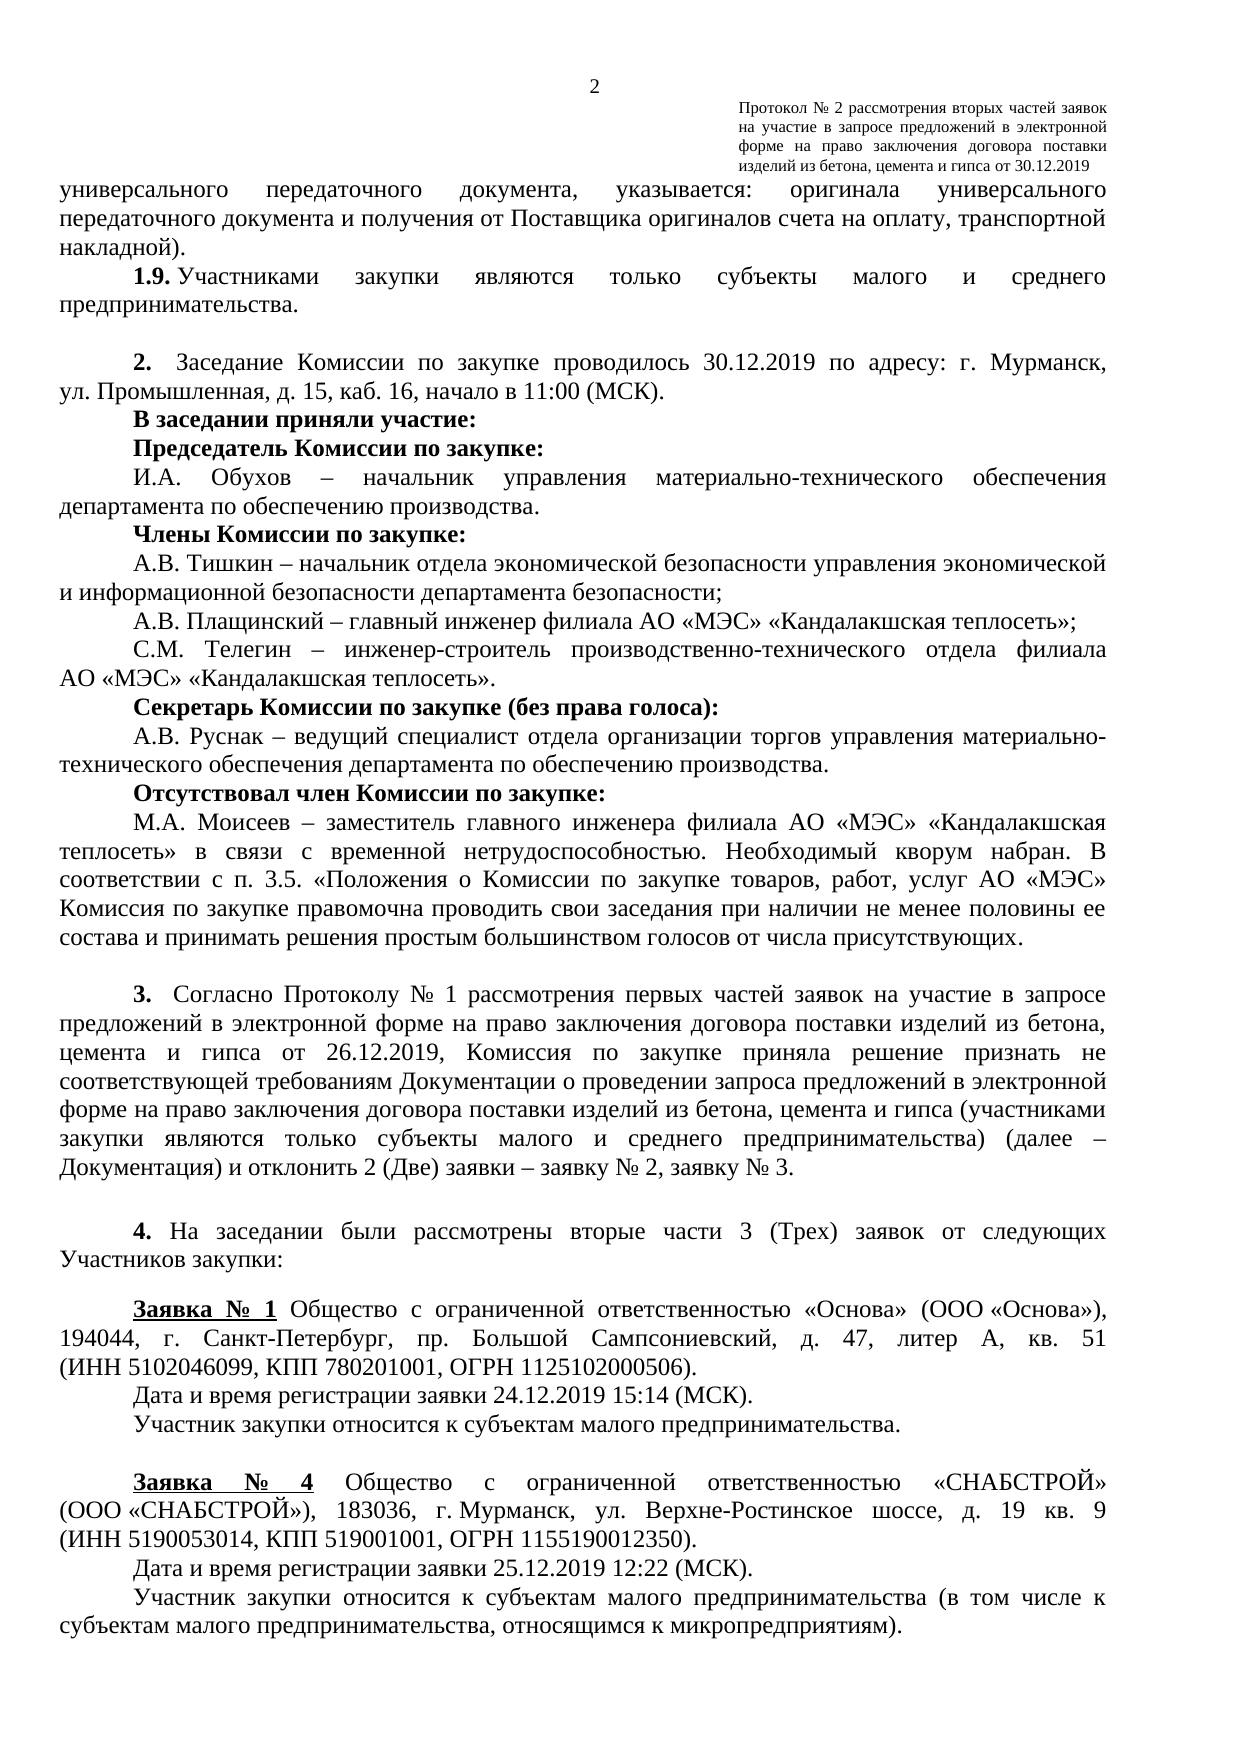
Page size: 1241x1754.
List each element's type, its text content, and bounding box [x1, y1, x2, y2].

subtitle Заседание Комиссии по закупке проводилось 30.12.2019 по адресу: г. Мурманск, ул. Промышленная, д. 15, каб. 16, начало в 11:00 (МСК). [59, 347, 1107, 404]
text Члены Комиссии по закупке: [59, 519, 1107, 548]
text Дата и время регистрации заявки 24.12.2019 15:14 (МСК). [59, 1380, 1107, 1409]
subtitle М.А. Моисеев – заместитель главного инженера филиала АО «МЭС» «Кандалакшская теплосеть» в связи с временной нетрудоспособностью. Необходимый кворум набран. В соответствии с п. 3.5. «Положения о Комиссии по закупке товаров, работ, услуг АО «МЭС» Комиссия по закупке правомочна проводить свои заседания при наличии не менее половины ее состава и принимать решения простым большинством голосов от числа присутствующих. [59, 807, 1107, 951]
subtitle А.В. Руснак – ведущий специалист отдела организации торгов управления материально-технического обеспечения департамента по обеспечению производства. [59, 721, 1107, 778]
subtitle 3. Согласно Протоколу № 1 рассмотрения первых частей заявок на участие в запросе предложений в электронной форме на право заключения договора поставки изделий из бетона, цемента и гипса от 26.12.2019, Комиссия по закупке приняла решение признать не соответствующей требованиям Документации о проведении запроса предложений в электронной форме на право заключения договора поставки изделий из бетона, цемента и гипса (участниками закупки являются только субъекты малого и среднего предпринимательства) (далее – Документация) и отклонить 2 (Две) заявки – заявку № 2, заявку № 3. [59, 979, 1107, 1181]
text А.В. Плащинский – главный инженер филиала АО «МЭС» «Кандалакшская теплосеть»; [59, 606, 1107, 634]
text 1.9. Участниками закупки являются только субъекты малого и среднего предпринимательства. [59, 261, 1107, 318]
text Участник закупки относится к субъектам малого предпринимательства (в том числе к субъектам малого предпринимательства, относящимся к микропредприятиям). [59, 1582, 1107, 1639]
text Дата и время регистрации заявки 25.12.2019 12:22 (МСК). [59, 1553, 1107, 1582]
text В заседании приняли участие: [59, 404, 1107, 433]
subtitle Заявка № 1 Общество с ограниченной ответственностью «Основа» (ООО «Основа»), 194044, г. Санкт-Петербург, пр. Большой Сампсониевский, д. 47, литер А, кв. 51 (ИНН 5102046099, КПП 780201001, ОГРН 1125102000506). [59, 1294, 1107, 1380]
text Секретарь Комиссии по закупке (без права голоса): [59, 692, 1107, 721]
subtitle Отсутствовал член Комиссии по закупке: [59, 778, 1107, 807]
text И.А. Обухов – начальник управления материально-технического обеспечения департамента по обеспечению производства. [59, 462, 1107, 519]
text А.В. Тишкин – начальник отдела экономической безопасности управления экономической и информационной безопасности департамента безопасности; [59, 548, 1107, 606]
text С.М. Телегин – инженер-строитель производственно-технического отдела филиала АО «МЭС» «Кандалакшская теплосеть». [59, 634, 1107, 692]
text Председатель Комиссии по закупке: [59, 433, 1107, 462]
subtitle Заявка № 4 Общество с ограниченной ответственностью «СНАБСТРОЙ» (ООО «СНАБСТРОЙ»), 183036, г. Мурманск, ул. Верхне-Ростинское шоссе, д. 19 кв. 9 (ИНН 5190053014, КПП 519001001, ОГРН 1155190012350). [59, 1467, 1107, 1553]
subtitle 4. На заседании были рассмотрены вторые части 3 (Трех) заявок от следующих Участников закупки: [59, 1216, 1107, 1273]
text Участник закупки относится к субъектам малого предпринимательства. [59, 1409, 1107, 1438]
